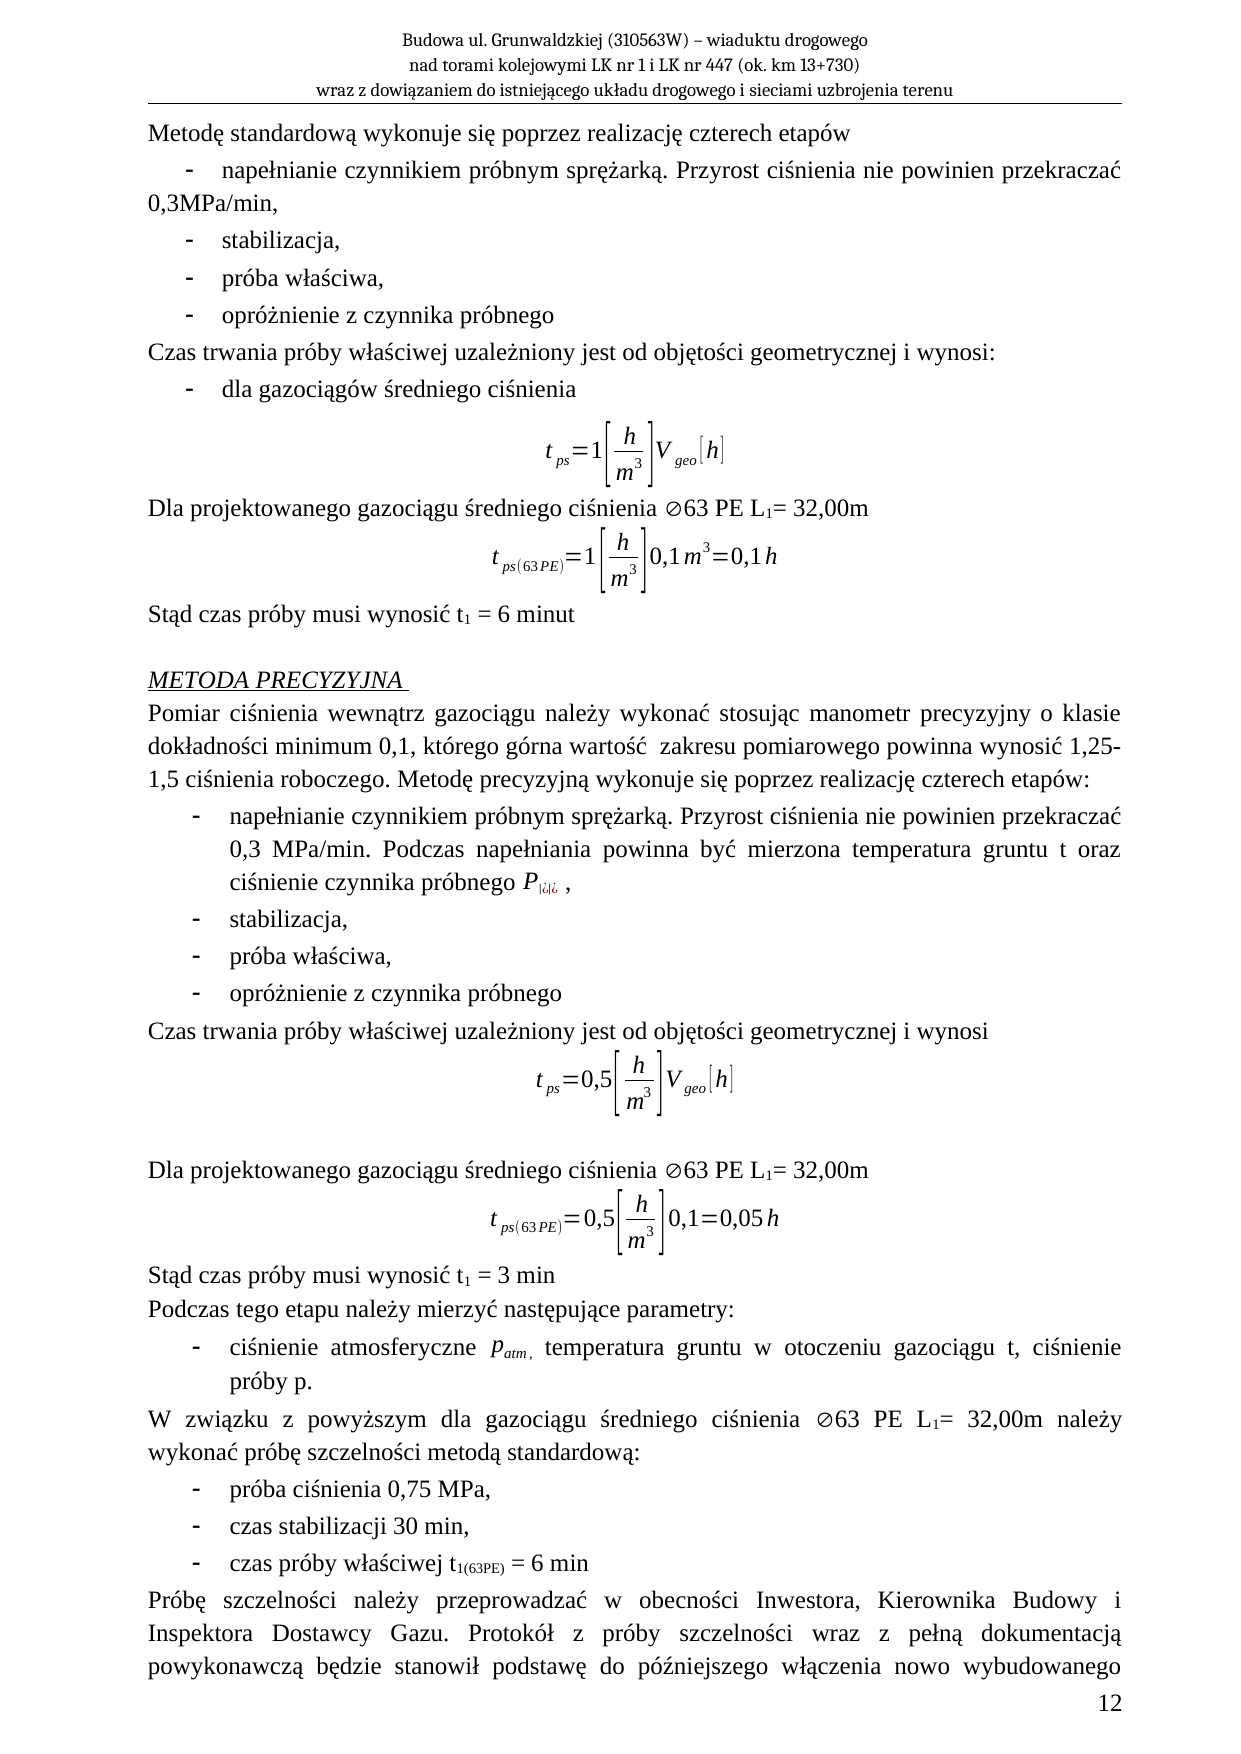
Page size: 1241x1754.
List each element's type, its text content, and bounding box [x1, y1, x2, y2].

list dla gazociągów średniego ciśnienia [148, 374, 1122, 403]
text Metodę standardową wykonuje się poprzez realizację czterech etapów [148, 118, 1122, 147]
text Podczas tego etapu należy mierzyć następujące parametry: [148, 1294, 1122, 1322]
text Dla projektowanego gazociągu średniego ciśnienia 63 PE L1= 32,00m [148, 493, 1122, 521]
list stabilizacja, [192, 904, 1122, 933]
list napełnianie czynnikiem próbnym sprężarką. Przyrost ciśnienia nie powinien przekraczać 0,3 MPa/min. Podczas napełniania powinna być mierzona temperatura gruntu t oraz ciśnienie czynnika próbnego , [192, 801, 1122, 896]
text Czas trwania próby właściwej uzależniony jest od objętości geometrycznej i wynosi: [148, 337, 1122, 366]
text Stąd czas próby musi wynosić t1 = 3 min [148, 1261, 1122, 1289]
text W związku z powyższym dla gazociągu średniego ciśnienia 63 PE L1= 32,00m należy wykonać próbę szczelności metodą standardową: [148, 1404, 1122, 1465]
list czas stabilizacji 30 min, [192, 1511, 1122, 1540]
list opróżnienie z czynnika próbnego [192, 978, 1122, 1007]
list próba ciśnienia 0,75 MPa, [192, 1474, 1122, 1503]
text Czas trwania próby właściwej uzależniony jest od objętości geometrycznej i wynosi [148, 1016, 1122, 1044]
list próba właściwa, [148, 263, 1122, 291]
text Stąd czas próby musi wynosić t1 = 6 minut [148, 599, 1122, 627]
text Pomiar ciśnienia wewnątrz gazociągu należy wykonać stosując manometr precyzyjny o klasie dokładności minimum 0,1, którego górna wartość zakresu pomiarowego powinna wynosić 1,25-1,5 ciśnienia roboczego. Metodę precyzyjną wykonuje się poprzez realizację czterech etapów: [148, 698, 1122, 792]
text METODA PRECYZYJNA [148, 665, 1122, 693]
list stabilizacja, [148, 226, 1122, 254]
list napełnianie czynnikiem próbnym sprężarką. Przyrost ciśnienia nie powinien przekraczać 0,3MPa/min, [148, 155, 1122, 217]
list czas próby właściwej t1(63PE) = 6 min [192, 1548, 1122, 1577]
list opróżnienie z czynnika próbnego [148, 300, 1122, 329]
text Dla projektowanego gazociągu średniego ciśnienia 63 PE L1= 32,00m [148, 1155, 1122, 1183]
list ciśnienie atmosferyczne temperatura gruntu w otoczeniu gazociągu t, ciśnienie próby p. [192, 1331, 1122, 1395]
list próba właściwa, [192, 941, 1122, 970]
